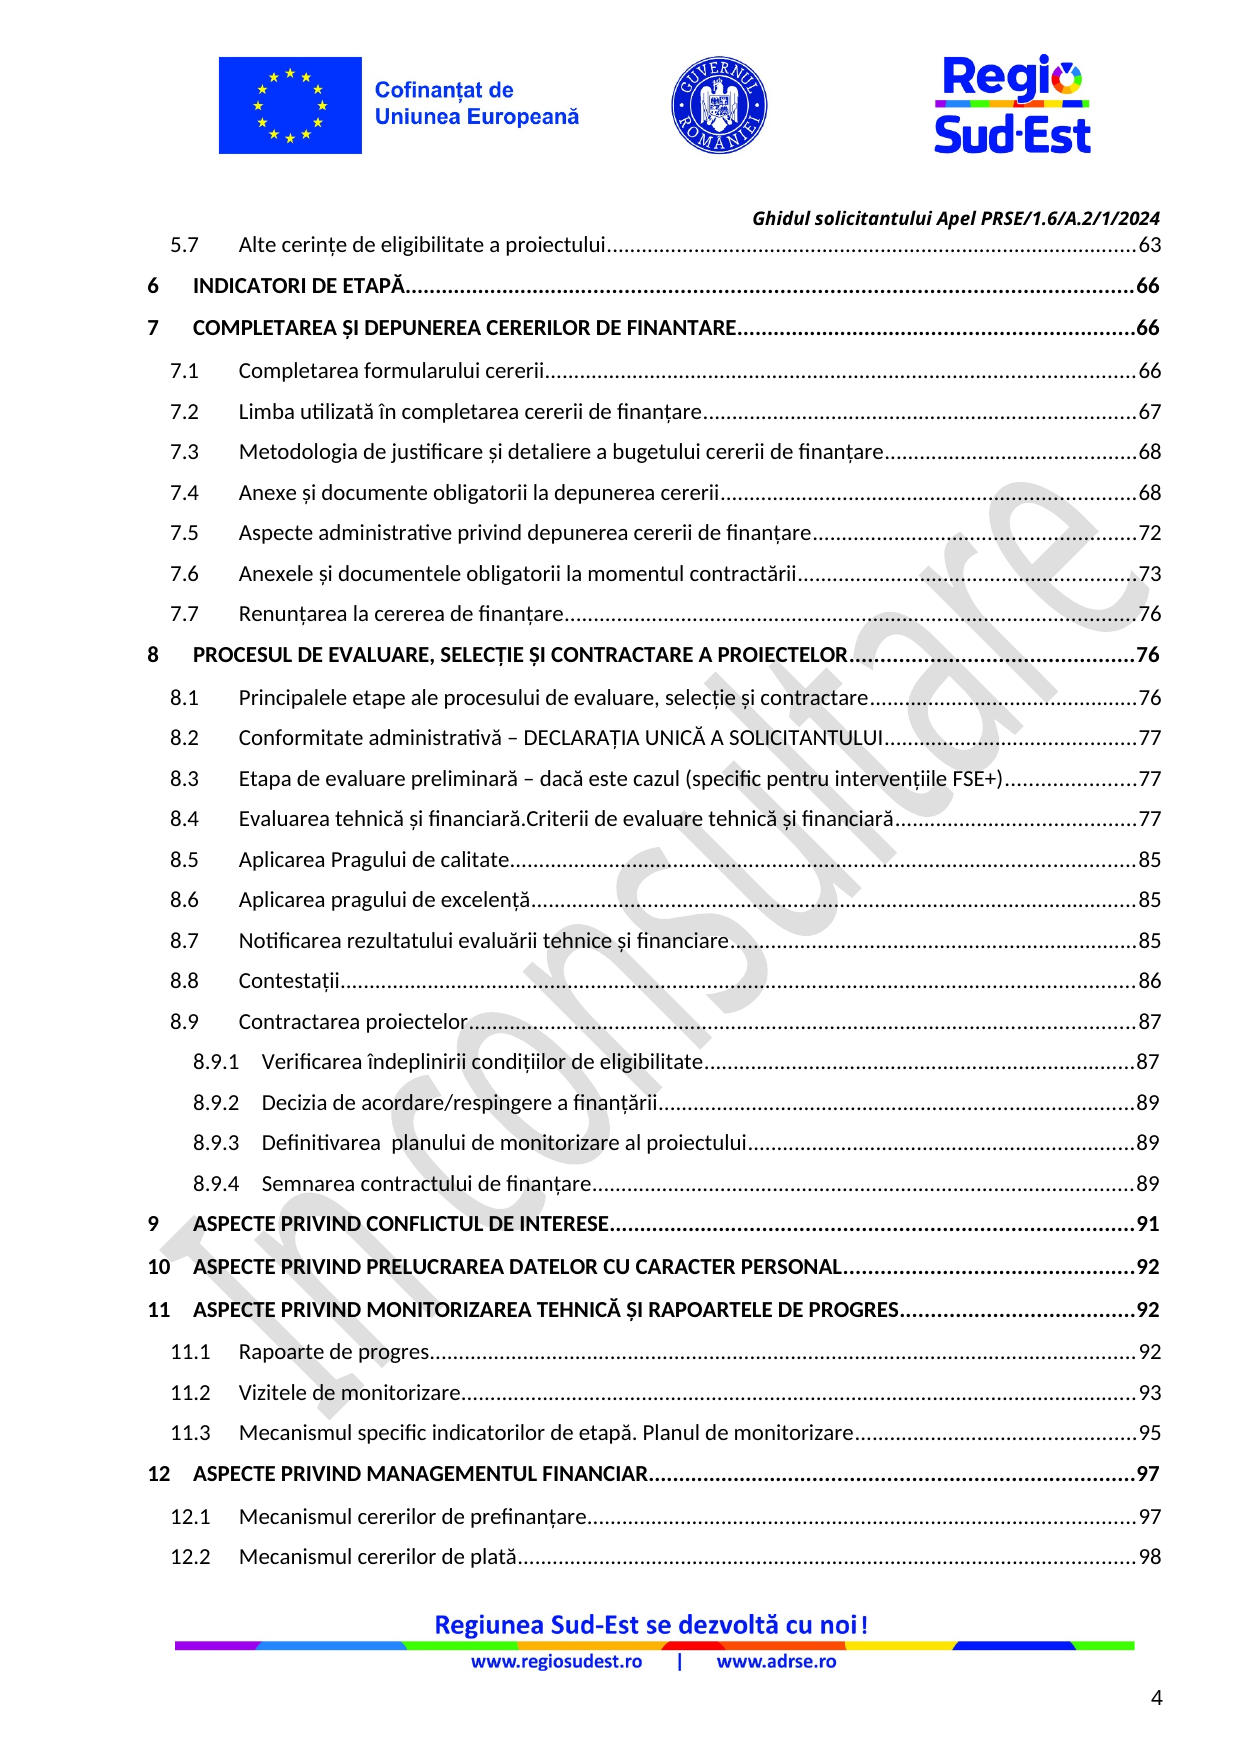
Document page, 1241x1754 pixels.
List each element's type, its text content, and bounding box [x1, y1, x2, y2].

text 8.9.2 Decizia de acordare/respingere a finanțării 89 [193, 1088, 1162, 1116]
text 8.5 Aplicarea Pragului de calitate 85 [170, 845, 1162, 873]
text 8.1 Principalele etape ale procesului de evaluare, selecție și contractare 76 [170, 683, 1162, 711]
picture [175, 1614, 1135, 1671]
text 12.1 Mecanismul cererilor de prefinanțare 97 [170, 1502, 1162, 1530]
text 8 PROCESUL DE EVALUARE, SELECȚIE ȘI CONTRACTARE A PROIECTELOR 76 [147, 640, 1162, 668]
text 9 ASPECTE PRIVIND CONFLICTUL DE INTERESE 91 [147, 1209, 1162, 1237]
text 8.9.4 Semnarea contractului de finanțare 89 [193, 1169, 1162, 1197]
text 7.5 Aspecte administrative privind depunerea cererii de finanțare 72 [170, 518, 1162, 546]
text 12.2 Mecanismul cererilor de plată 98 [170, 1542, 1162, 1570]
text 8.7 Notificarea rezultatului evaluării tehnice și financiare 85 [170, 926, 1162, 954]
text 10 ASPECTE PRIVIND PRELUCRAREA DATELOR CU CARACTER PERSONAL 92 [147, 1252, 1162, 1280]
text 12 ASPECTE PRIVIND MANAGEMENTUL FINANCIAR 97 [147, 1459, 1162, 1487]
text 7.1 Completarea formularului cererii 66 [170, 356, 1162, 384]
text 8.3 Etapa de evaluare preliminară – dacă este cazul (specific pentru intervențiile FSE+) 77 [170, 764, 1162, 792]
text 7.3 Metodologia de justificare şi detaliere a bugetului cererii de finanțare 68 [170, 437, 1162, 465]
text 5.7 Alte cerinţe de eligibilitate a proiectului 63 [170, 230, 1162, 258]
text 8.9 Contractarea proiectelor 87 [170, 1007, 1162, 1035]
text 8.9.3 Definitivarea planului de monitorizare al proiectului 89 [193, 1128, 1162, 1156]
text 7.7 Renunțarea la cererea de finanțare 76 [170, 599, 1162, 627]
text 8.8 Contestații 86 [170, 966, 1162, 994]
text 7.6 Anexele şi documentele obligatorii la momentul contractării 73 [170, 559, 1162, 587]
text 8.6 Aplicarea pragului de excelență 85 [170, 885, 1162, 913]
text 7.2 Limba utilizată în completarea cererii de finanțare 67 [170, 397, 1162, 425]
text 11 ASPECTE PRIVIND MONITORIZAREA TEHNICĂ ȘI RAPOARTELE DE PROGRES 92 [147, 1295, 1162, 1323]
picture [218, 54, 1091, 155]
text 11.1 Rapoarte de progres 92 [170, 1337, 1162, 1366]
text 8.2 Conformitate administrativă – DECLARAŢIA UNICĂ A SOLICITANTULUI 77 [170, 723, 1162, 751]
text 8.9.1 Verificarea îndeplinirii condițiilor de eligibilitate 87 [193, 1047, 1162, 1075]
text 11.2 Vizitele de monitorizare 93 [170, 1378, 1162, 1406]
text 6 INDICATORI DE ETAPĂ 66 [147, 271, 1162, 299]
text 7.4 Anexe şi documente obligatorii la depunerea cererii 68 [170, 478, 1162, 506]
text 7 COMPLETAREA ŞI DEPUNEREA CERERILOR DE FINANTARE 66 [147, 313, 1162, 342]
text 8.4 Evaluarea tehnică și financiară.Criterii de evaluare tehnică și financiară 77 [170, 804, 1162, 832]
text 11.3 Mecanismul specific indicatorilor de etapă. Planul de monitorizare 95 [170, 1418, 1162, 1447]
